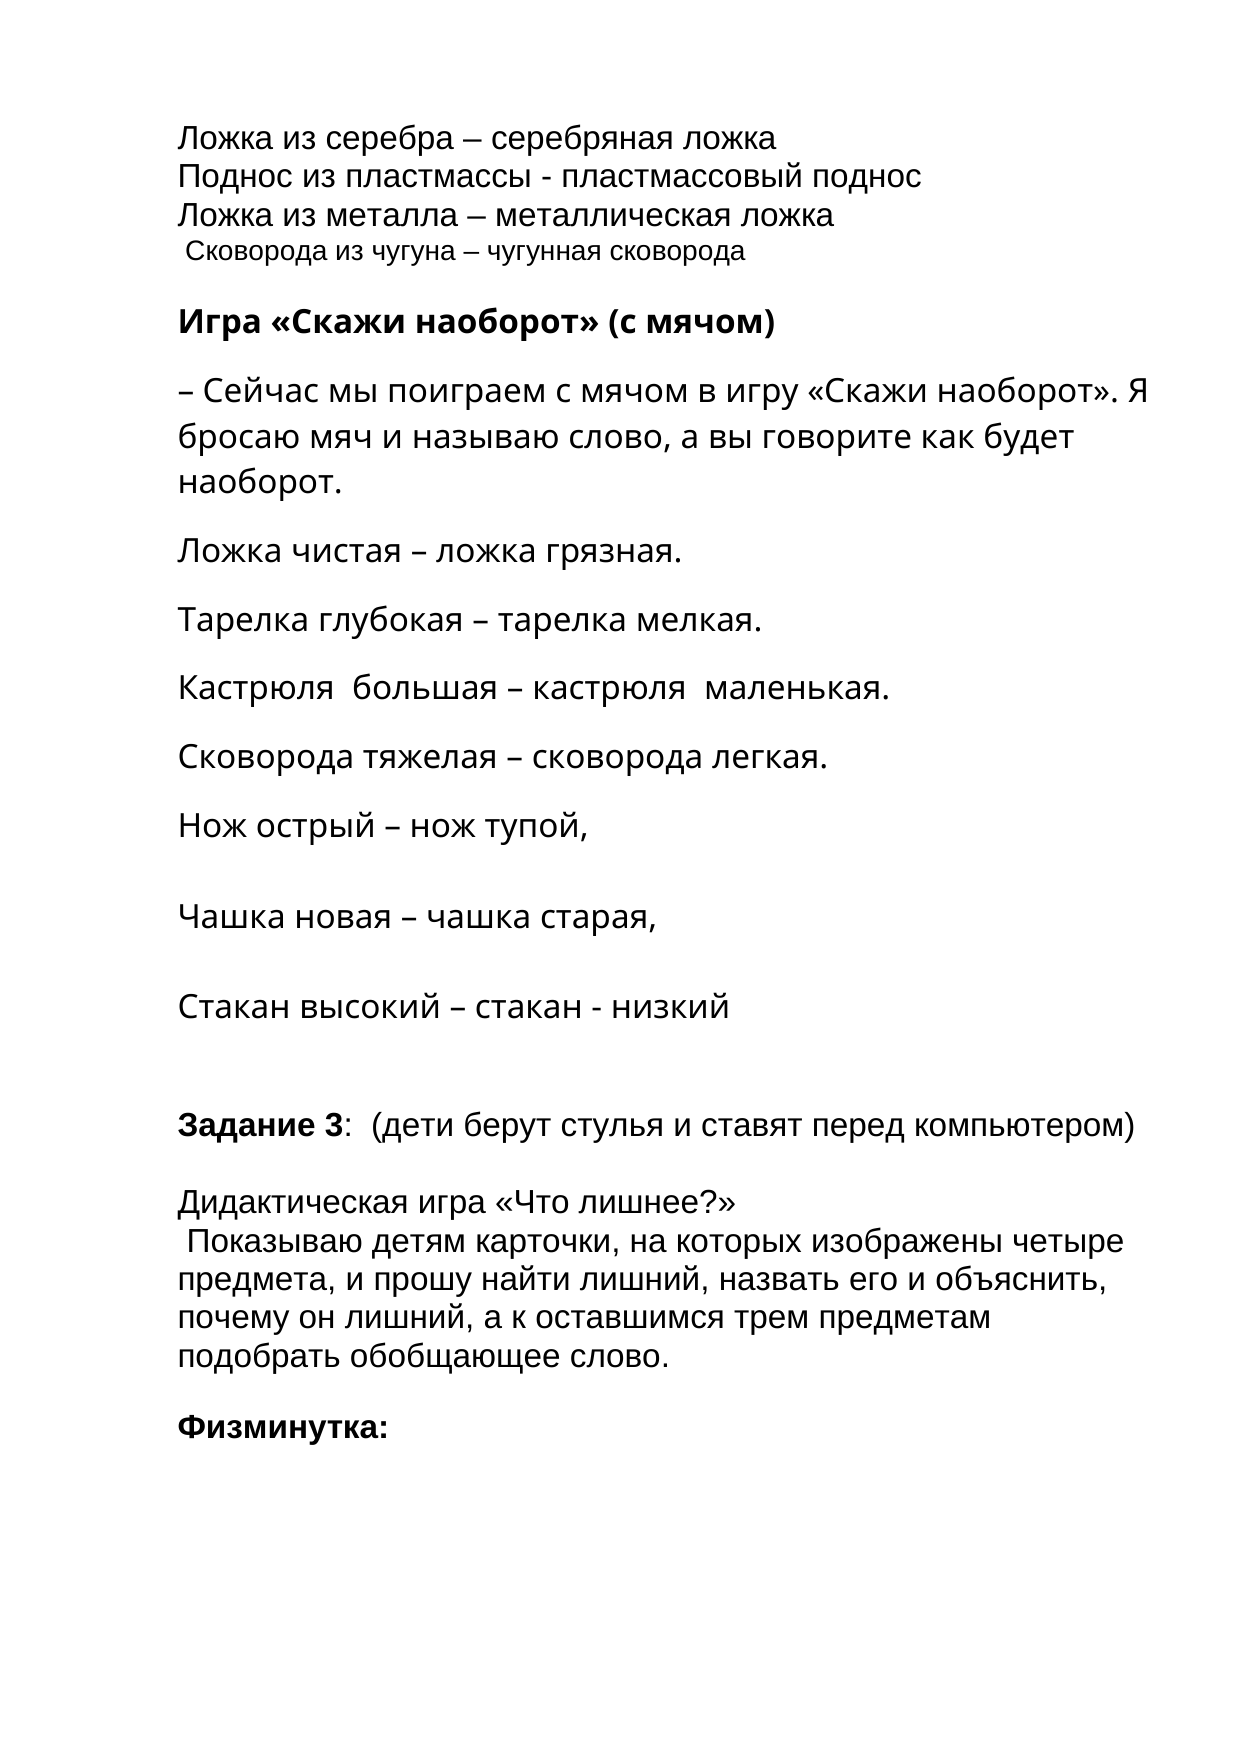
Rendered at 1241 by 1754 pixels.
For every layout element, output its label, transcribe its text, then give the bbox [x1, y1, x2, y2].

text Сковорода тяжелая – сковорода легкая. [177, 733, 1152, 778]
text Кастрюля большая – кастрюля маленькая. [177, 664, 1152, 709]
text – Сейчас мы поиграем с мячом в игру «Скажи наоборот». Я бросаю мяч и называю слово, а вы говорите как будет наоборот. [177, 367, 1152, 503]
text Сковорода из чугуна – чугунная сковорода [177, 233, 1152, 266]
text Ложка из металла – металлическая ложка [177, 195, 1152, 233]
text Физминутка: [177, 1407, 1152, 1445]
text Дидактическая игра «Что лишнее?» [177, 1182, 1152, 1221]
text Игра «Скажи наоборот» (с мячом) [177, 298, 1152, 344]
text Показываю детям карточки, на которых изображены четыре предмета, и прошу найти лишний, назвать его и объяснить, почему он лишний, а к оставшимся трем предметам подобрать обобщающее слово. [177, 1221, 1152, 1374]
text Задание 3: (дети берут стулья и ставят перед компьютером) [177, 1105, 1152, 1144]
text Тарелка глубокая – тарелка мелкая. [177, 595, 1152, 641]
text Нож острый – нож тупой, [177, 802, 1152, 847]
text Чашка новая – чашка старая, [177, 892, 1152, 938]
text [177, 118, 1152, 195]
text Стакан высокий – стакан - низкий [177, 983, 1152, 1029]
text Ложка чистая – ложка грязная. [177, 527, 1152, 572]
